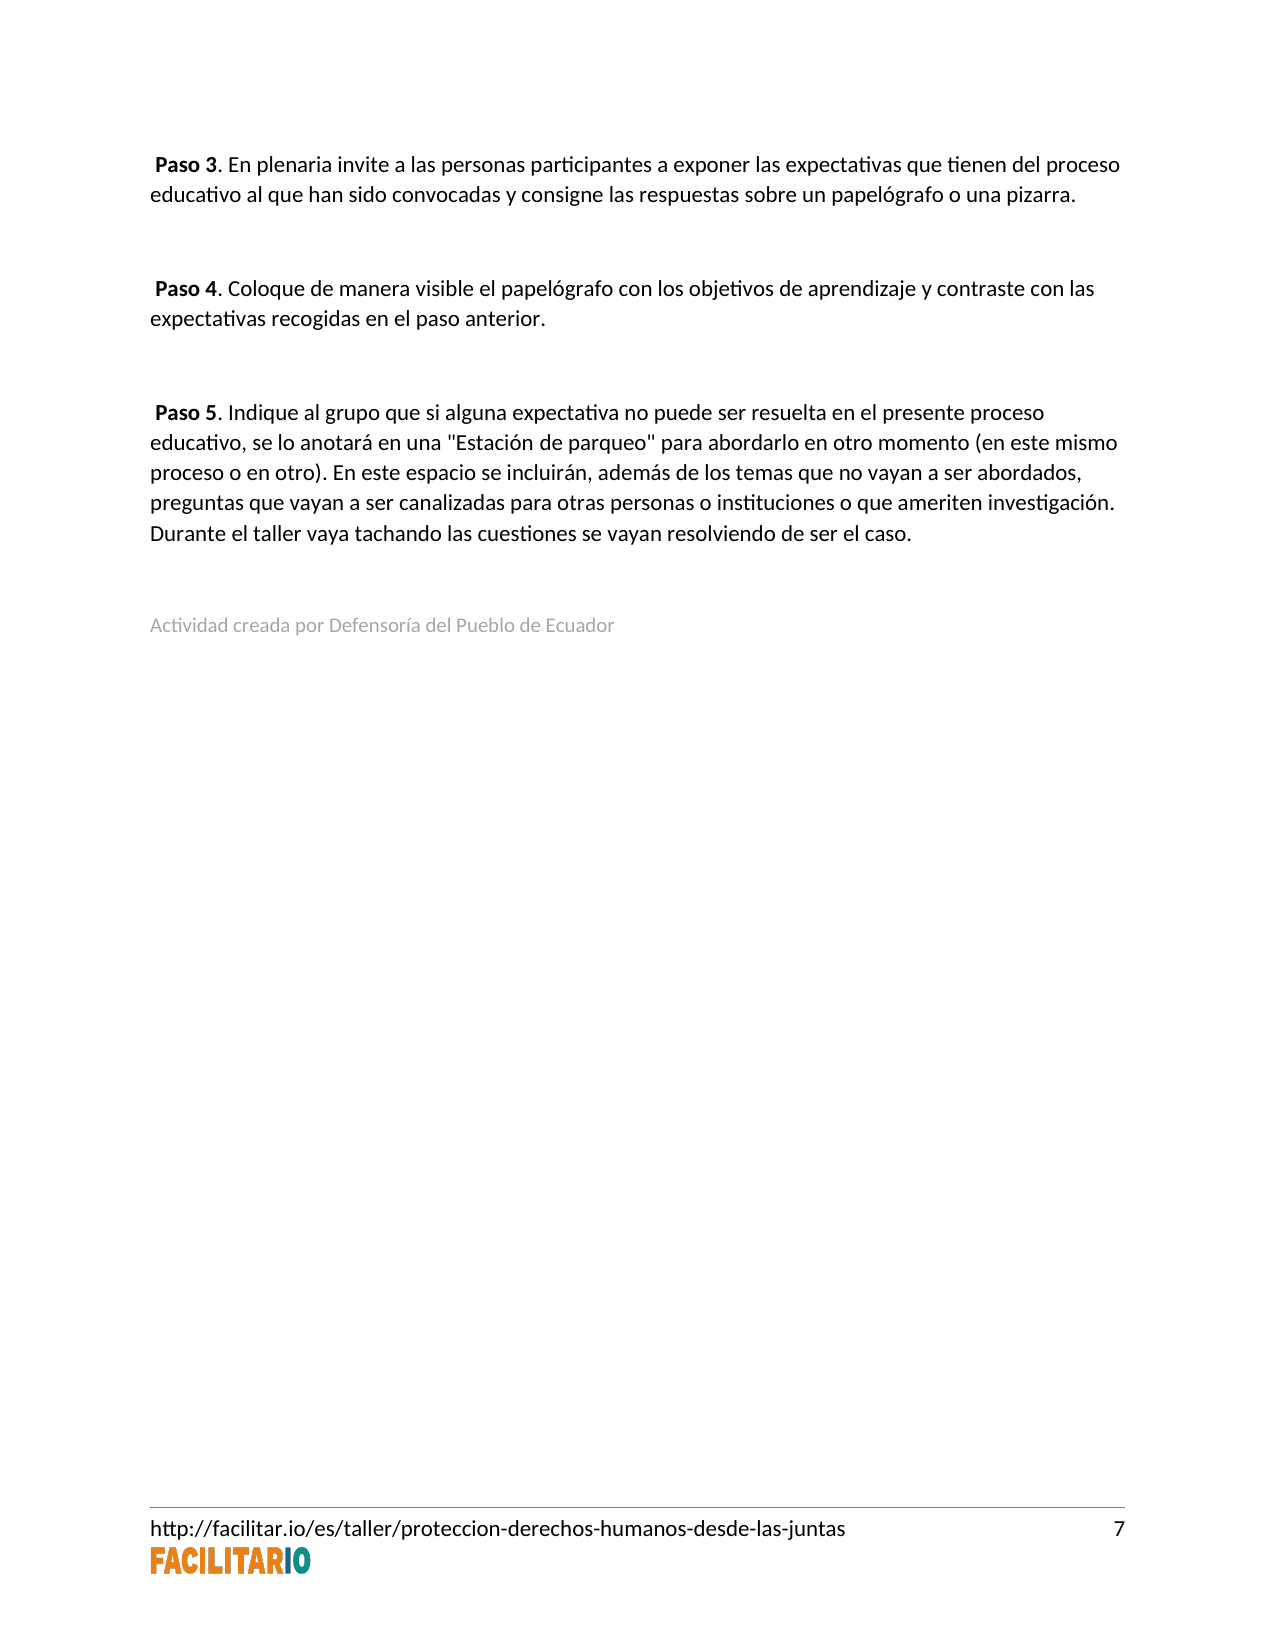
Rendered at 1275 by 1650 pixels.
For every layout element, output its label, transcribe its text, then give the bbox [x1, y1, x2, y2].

text Paso 4. Coloque de manera visible el papelógrafo con los objetivos de aprendizaje y contraste con las expectativas recogidas en el paso anterior. [150, 274, 1125, 332]
picture [145, 1544, 315, 1576]
text Actividad creada por Defensoría del Pueblo de Ecuador [150, 612, 1125, 638]
text Paso 3. En plenaria invite a las personas participantes a exponer las expectativas que tienen del proceso educativo al que han sido convocadas y consigne las respuestas sobre un papelógrafo o una pizarra. [150, 150, 1125, 208]
text Paso 5. Indique al grupo que si alguna expectativa no puede ser resuelta en el presente proceso educativo, se lo anotará en una "Estación de parqueo" para abordarlo en otro momento (en este mismo proceso o en otro). En este espacio se incluirán, además de los temas que no vayan a ser abordados, preguntas que vayan a ser canalizadas para otras personas o instituciones o que ameriten investigación. Durante el taller vaya tachando las cuestiones se vayan resolviendo de ser el caso. [150, 398, 1125, 547]
